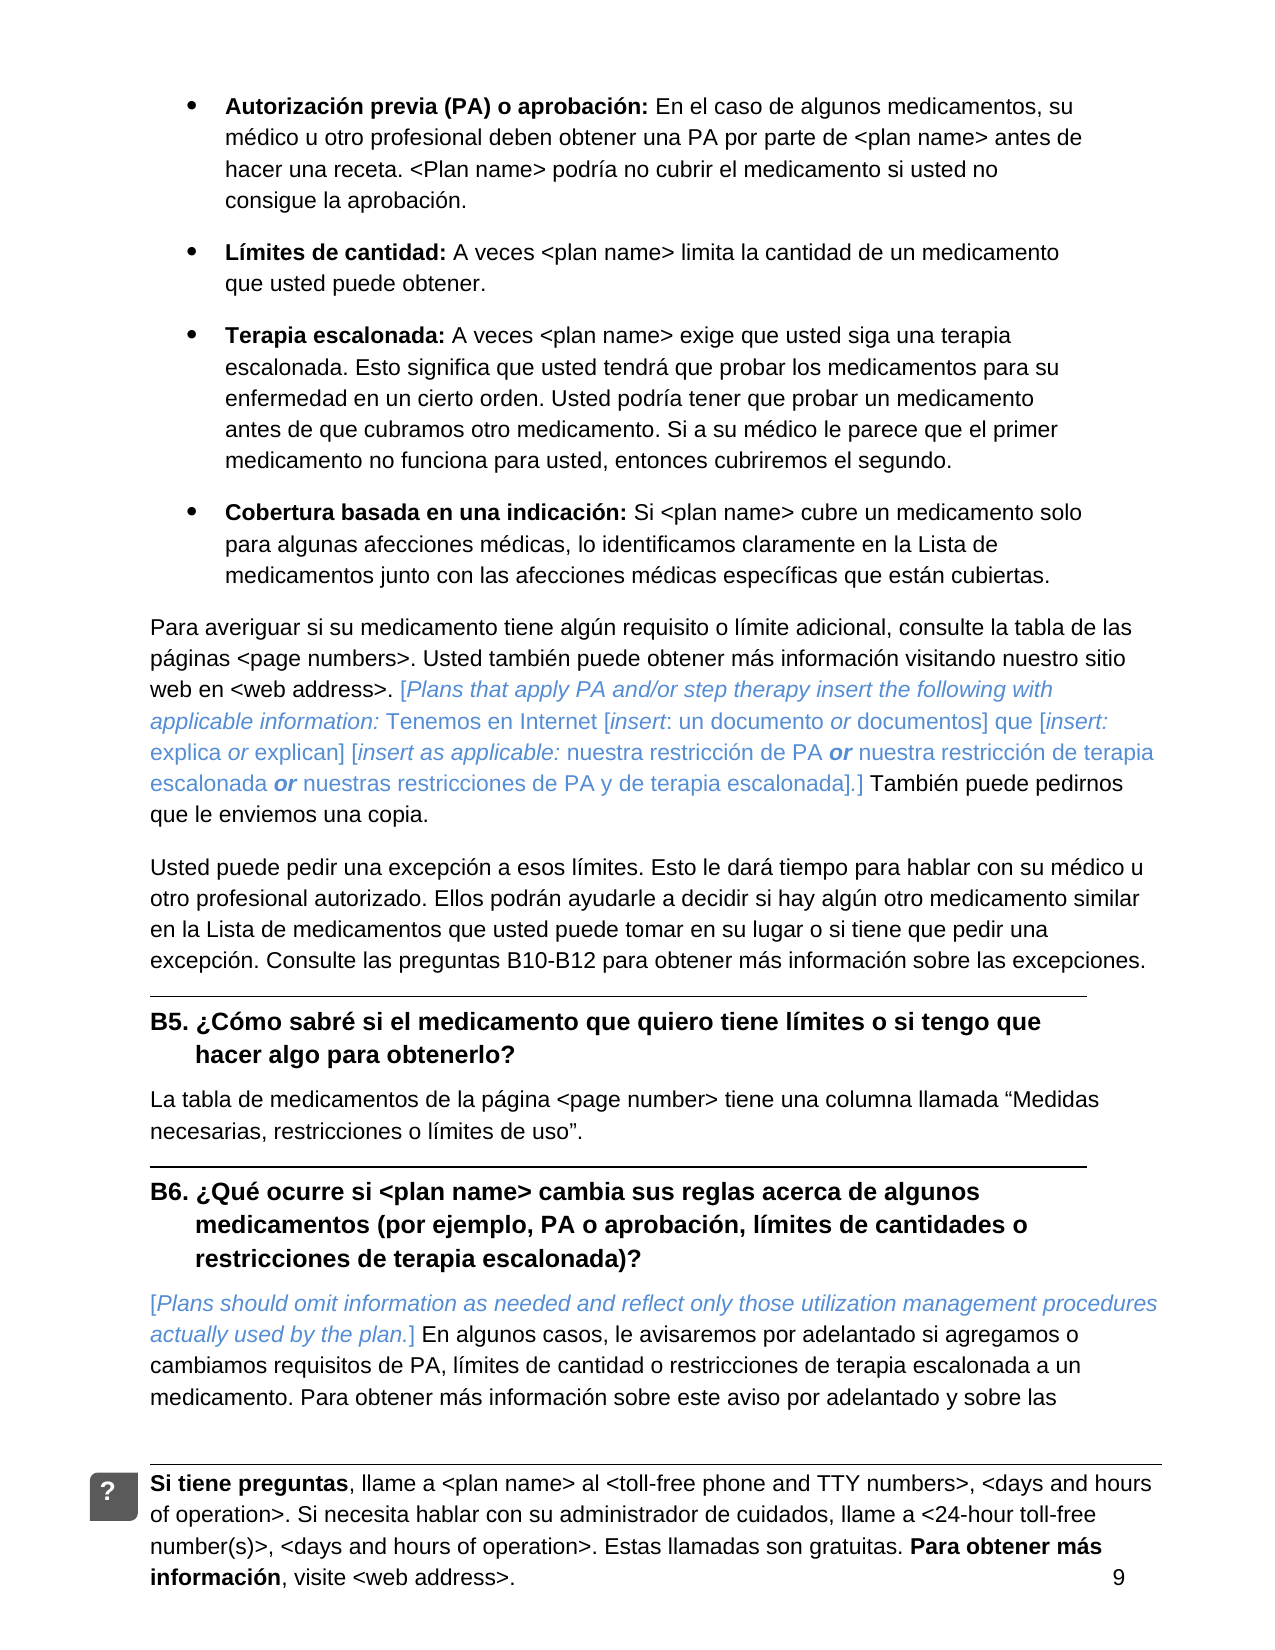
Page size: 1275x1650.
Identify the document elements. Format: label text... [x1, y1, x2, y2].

list Límites de cantidad: A veces <plan name> limita la cantidad de un medicamento que usted puede obtener. [187, 235, 1087, 298]
text La tabla de medicamentos de la página <page number> tiene una columna llamada “Medidas necesarias, restricciones o límites de uso”. [150, 1083, 1162, 1145]
subtitle B6. ¿Qué ocurre si <plan name> cambia sus reglas acerca de algunos medicamentos (por ejemplo, PA o aprobación, límites de cantidades o restricciones de terapia escalonada)? [150, 1168, 1087, 1274]
list Autorización previa (PA) o aprobación: En el caso de algunos medicamentos, su médico u otro profesional deben obtener una PA por parte de <plan name> antes de hacer una receta. <Plan name> podría no cubrir el medicamento si usted no consigue la aprobación. [187, 89, 1087, 214]
list Terapia escalonada: A veces <plan name> exige que usted siga una terapia escalonada. Esto significa que usted tendrá que probar los medicamentos para su enfermedad en un cierto orden. Usted podría tener que probar un medicamento antes de que cubramos otro medicamento. Si a su médico le parece que el primer medicamento no funciona para usted, entonces cubriremos el segundo. [187, 319, 1087, 475]
subtitle B5. ¿Cómo sabré si el medicamento que quiero tiene límites o si tengo que hacer algo para obtenerlo? [150, 997, 1087, 1070]
text Para averiguar si su medicamento tiene algún requisito o límite adicional, consulte la tabla de las páginas <page numbers>. Usted también puede obtener más información visitando nuestro sitio web en <web address>. [Plans that apply PA and/or step therapy insert the following with applicable information: Tenemos en Internet [insert: un documento or documentos] que [insert: explica or explican] [insert as applicable: nuestra restricción de PA or nuestra restricción de terapia escalonada or nuestras restricciones de PA y de terapia escalonada].] También puede pedirnos que le enviemos una copia. [150, 610, 1162, 829]
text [150, 1286, 1162, 1411]
list Cobertura basada en una indicación: Si <plan name> cubre un medicamento solo para algunas afecciones médicas, lo identificamos claramente en la Lista de medicamentos junto con las afecciones médicas específicas que están cubiertas. [187, 496, 1087, 589]
text Usted puede pedir una excepción a esos límites. Esto le dará tiempo para hablar con su médico u otro profesional autorizado. Ellos podrán ayudarle a decidir si hay algún otro medicamento similar en la Lista de medicamentos que usted puede tomar en su lugar o si tiene que pedir una excepción. Consulte las preguntas B10-B12 para obtener más información sobre las excepciones. [150, 850, 1162, 975]
